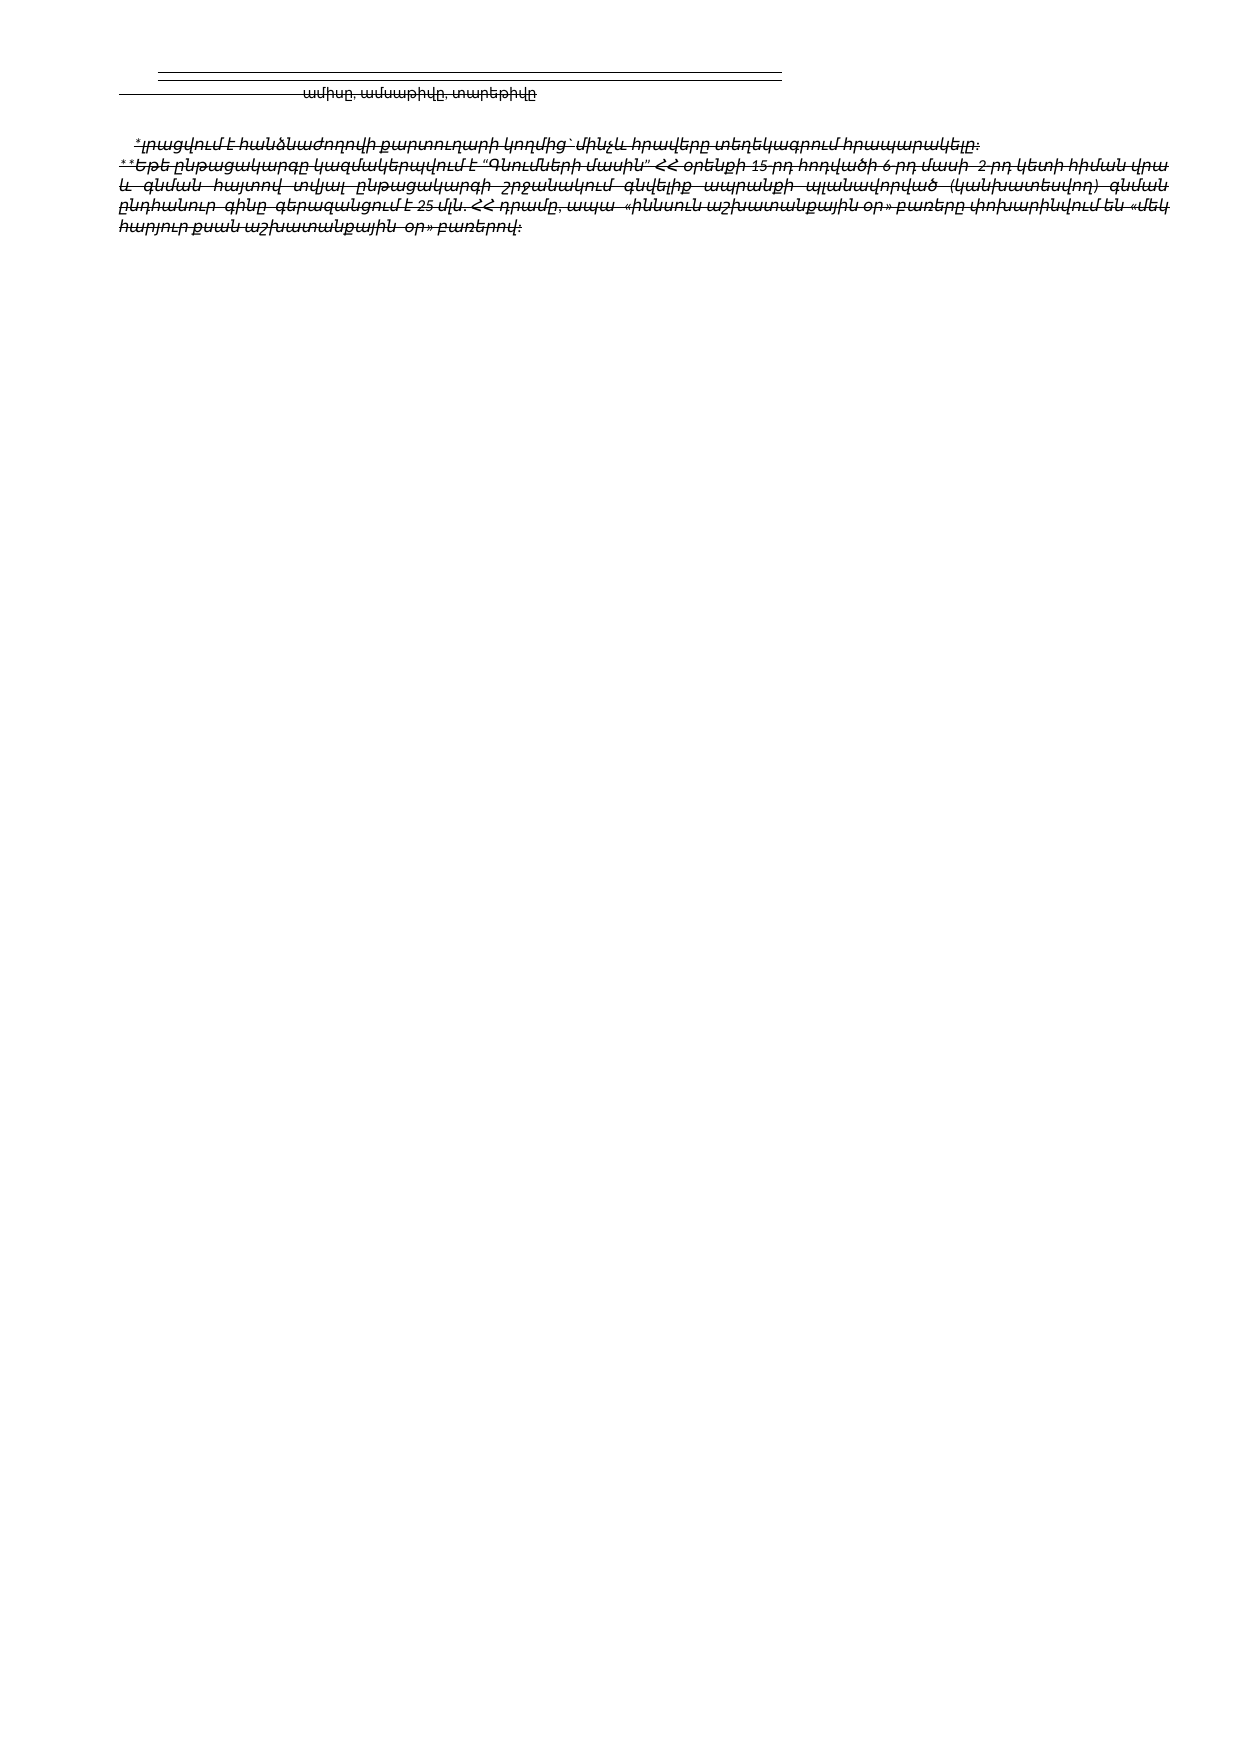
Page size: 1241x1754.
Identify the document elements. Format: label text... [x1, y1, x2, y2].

text ամիսը, ամսաթիվը, տարեթիվը [118, 84, 1171, 114]
text **Եթե ընթացակարգը կազմակերպվում է “Գնումների մասին” ՀՀ օրենքի 15-րդ հոդվածի 6-րդ մասի 2-րդ կետի հիման վրա և գնման հայտով տվյալ ընթացակարգի շրջանակում գնվելիք ապրանքի պլանավորված (կանխատեսվող) գնման ընդհանուր գինը գերազանցում է 25 մլն. ՀՀ դրամը, ապա «իննսուն աշխատանքային օր» բառերը փոխարինվում են «մեկ հարյուր քսան աշխատանքային օր» բառերով: [118, 155, 1171, 236]
text *լրացվում է հանձնաժողովի քարտուղարի կողմից` մինչև հրավերը տեղեկագրում հրապարակելը: [118, 134, 1171, 155]
